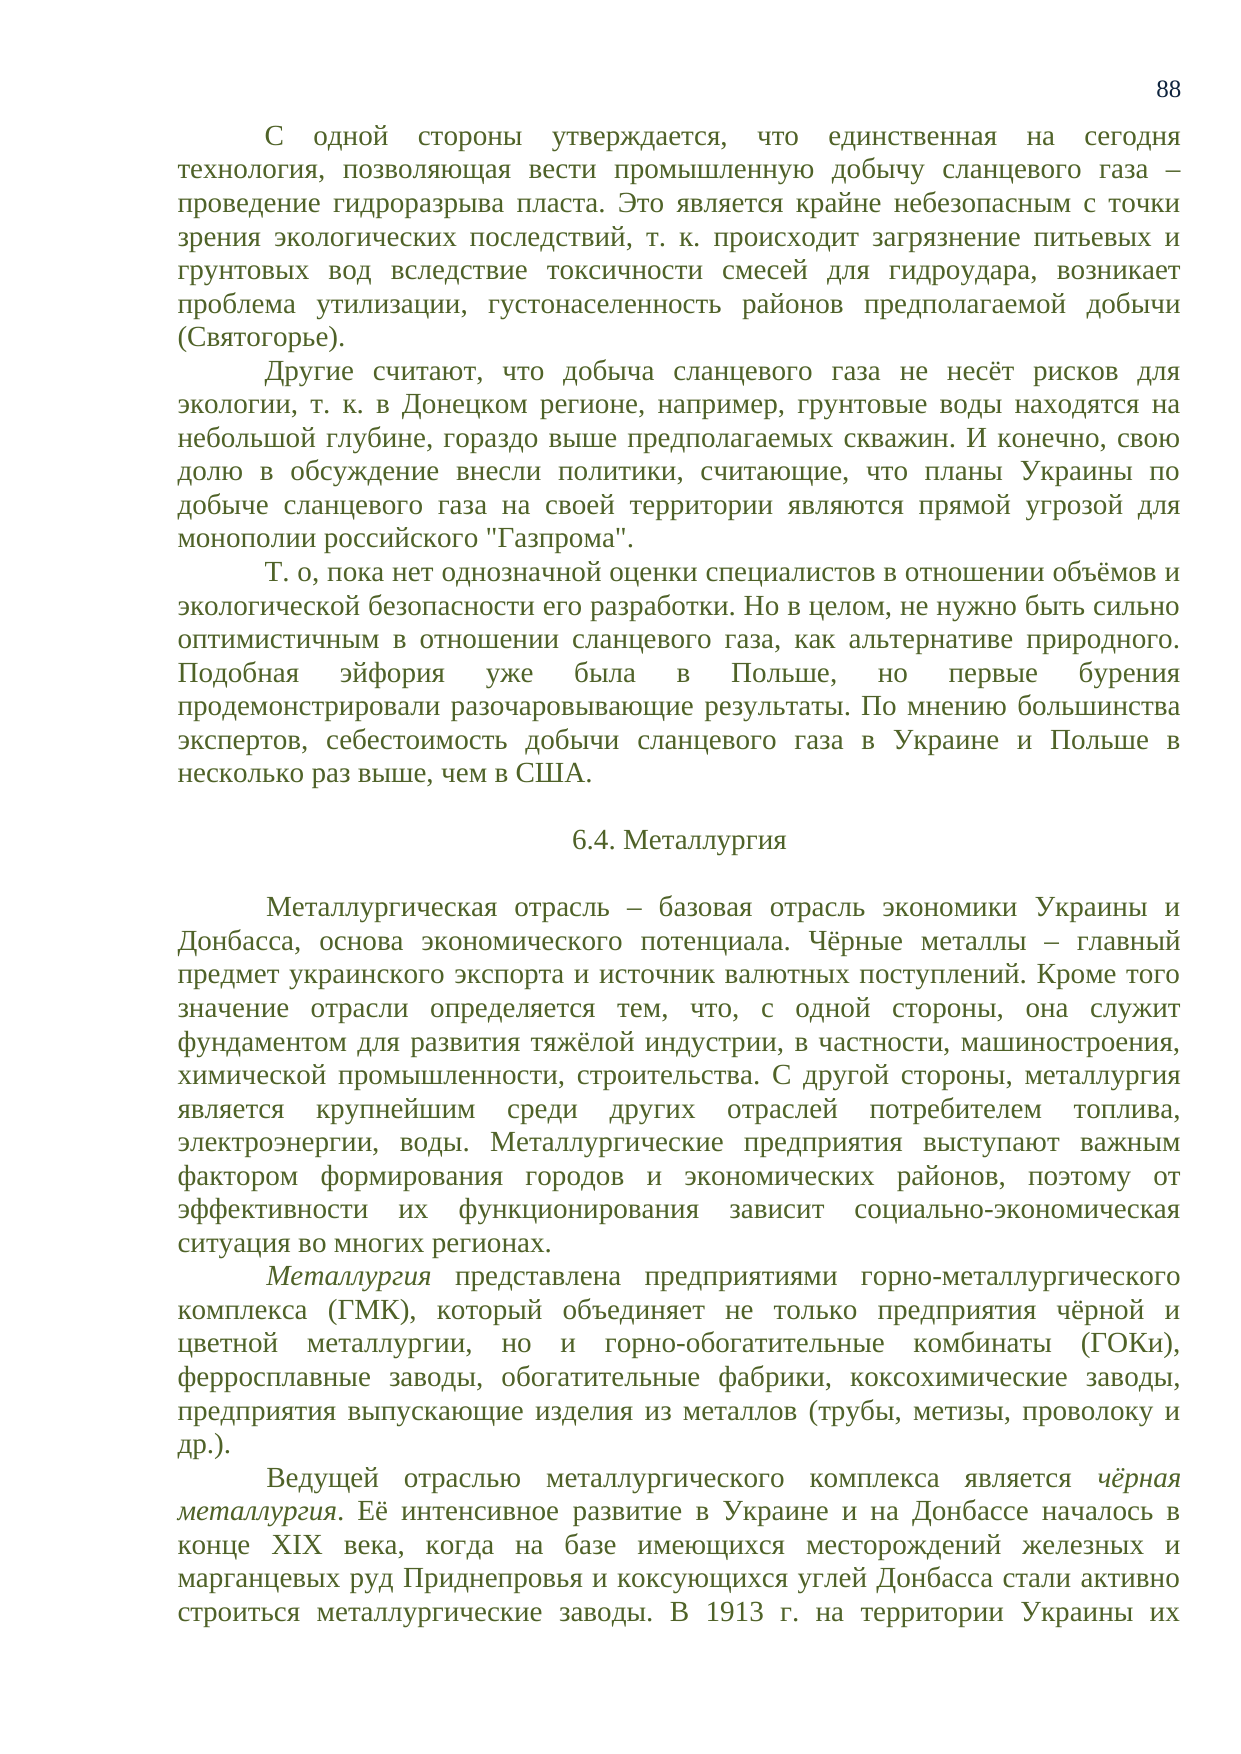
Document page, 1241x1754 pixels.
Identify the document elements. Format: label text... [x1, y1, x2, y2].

text С одной стороны утверждается, что единственная на сегодня технология, позволяющая вести промышленную добычу сланцевого газа – проведение гидроразрыва пласта. Это является крайне небезопасным с точки зрения экологических последствий, т. к. происходит загрязнение питьевых и грунтовых вод вследствие токсичности смесей для гидроудара, возникает проблема утилизации, густонаселенность районов предполагаемой добычи (Святогорье). [177, 118, 1181, 353]
text Т. о, пока нет однозначной оценки специалистов в отношении объёмов и экологической безопасности его разработки. Но в целом, не нужно быть сильно оптимистичным в отношении сланцевого газа, как альтернативе природного. Подобная эйфория уже была в Польше, но первые бурения продемонстрировали разочаровывающие результаты. По мнению большинства экспертов, себестоимость добычи сланцевого газа в Украине и Польше в несколько раз выше, чем в США. [177, 554, 1181, 789]
text Другие считают, что добыча сланцевого газа не несёт рисков для экологии, т. к. в Донецком регионе, например, грунтовые воды находятся на небольшой глубине, гораздо выше предполагаемых скважин. И конечно, свою долю в обсуждение внесли политики, считающие, что планы Украины по добыче сланцевого газа на своей территории являются прямой угрозой для монополии российского "Газпрома". [177, 353, 1181, 554]
subtitle 6.4. Металлургия [177, 822, 1181, 856]
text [177, 1460, 1181, 1627]
text Металлургическая отрасль – базовая отрасль экономики Украины и Донбасса, основа экономического потенциала. Чёрные металлы – главный предмет украинского экспорта и источник валютных поступлений. Кроме того значение отрасли определяется тем, что, с одной стороны, она служит фундаментом для развития тяжёлой индустрии, в частности, машиностроения, химической промышленности, строительства. С другой стороны, металлургия является крупнейшим среди других отраслей потребителем топлива, электроэнергии, воды. Металлургические предприятия выступают важным фактором формирования городов и экономических районов, поэтому от эффективности их функционирования зависит социально-экономическая ситуация во многих регионах. [177, 889, 1181, 1258]
text Металлургия представлена предприятиями горно-металлургического комплекса (ГМК), который объединяет не только предприятия чёрной и цветной металлургии, но и горно-обогатительные комбинаты (ГОКи), ферросплавные заводы, обогатительные фабрики, коксохимические заводы, предприятия выпускающие изделия из металлов (трубы, метизы, проволоку и др.). [177, 1258, 1181, 1460]
